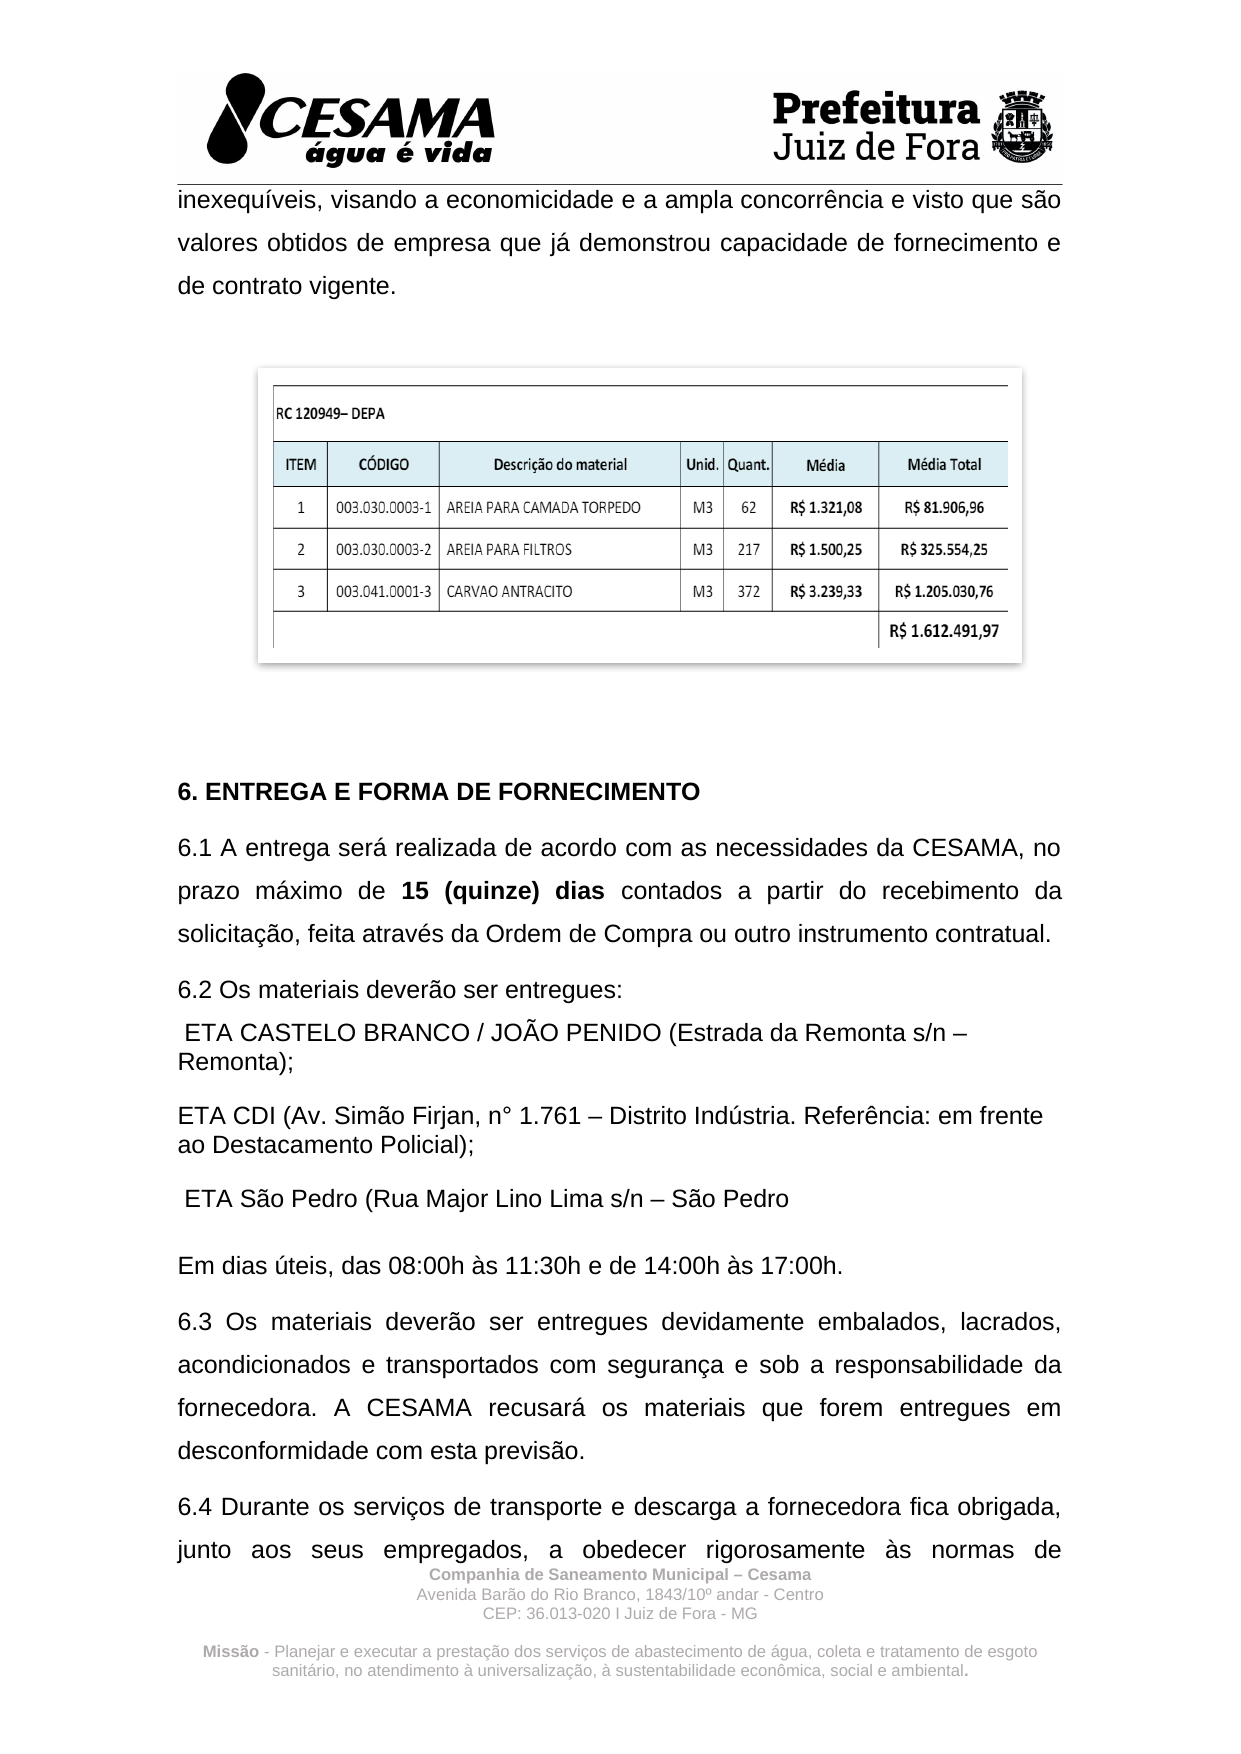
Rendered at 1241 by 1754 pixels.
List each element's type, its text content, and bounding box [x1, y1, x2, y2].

text 6.3 Os materiais deverão ser entregues devidamente embalados, lacrados, acondicionados e transportados com segurança e sob a responsabilidade da fornecedora. A CESAMA recusará os materiais que forem entregues em desconformidade com esta previsão. [177, 1306, 1063, 1464]
picture [177, 73, 1063, 185]
text ETA CASTELO BRANCO / JOÃO PENIDO (Estrada da Remonta s/n – Remonta); [177, 1018, 1063, 1076]
text 6.2 Os materiais deverão ser entregues: [177, 975, 1063, 1004]
text 6.1 A entrega será realizada de acordo com as necessidades da CESAMA, no prazo máximo de 15 (quinze) dias contados a partir do recebimento da solicitação, feita através da Ordem de Compra ou outro instrumento contratual. [177, 833, 1063, 948]
text Em dias úteis, das 08:00h às 11:30h e de 14:00h às 17:00h. [177, 1251, 1063, 1279]
text ETA CDI (Av. Simão Firjan, n° 1.761 – Distrito Indústria. Referência: em frente ao Destacamento Policial); [177, 1101, 1063, 1158]
text ETA São Pedro (Rua Major Lino Lima s/n – São Pedro [177, 1184, 1063, 1213]
picture [273, 383, 1008, 648]
text 6. ENTREGA E FORMA DE FORNECIMENTO [177, 777, 1063, 806]
